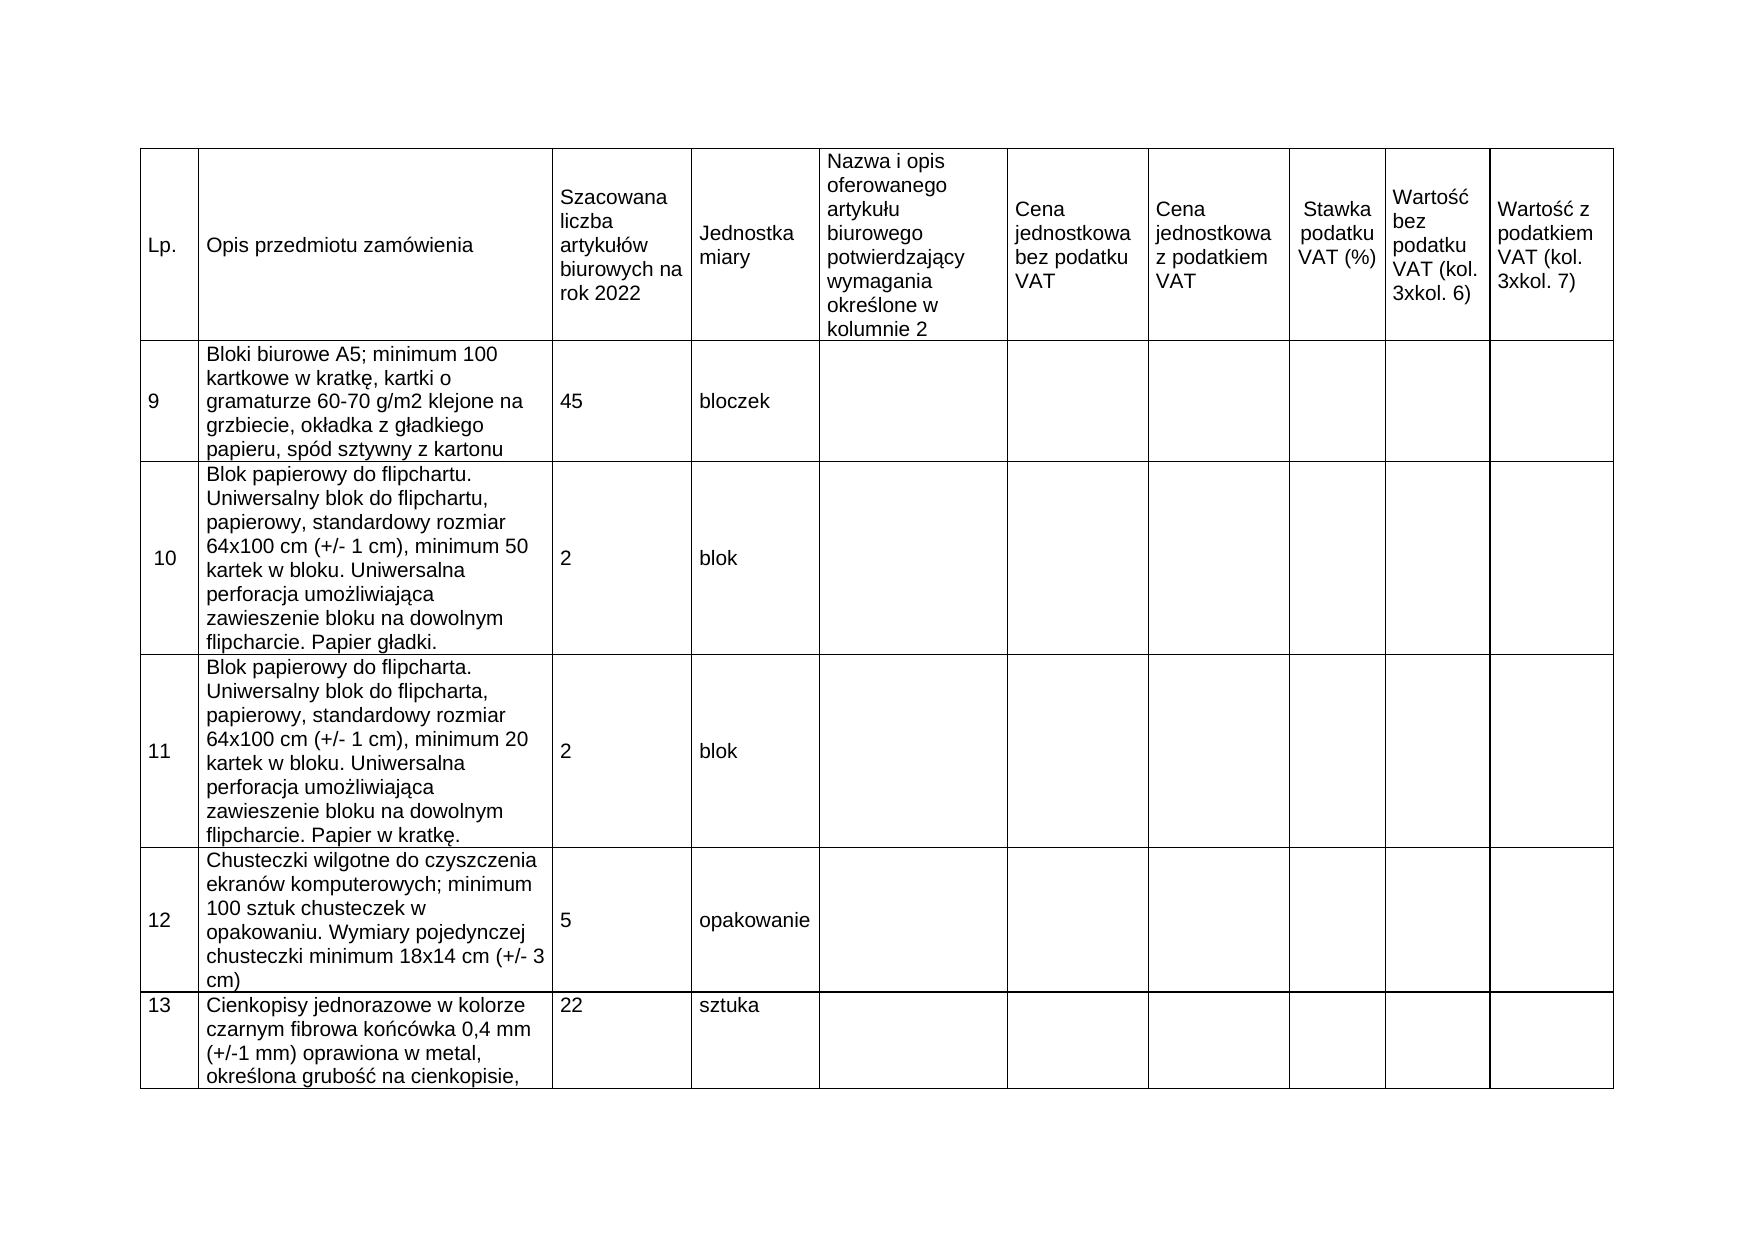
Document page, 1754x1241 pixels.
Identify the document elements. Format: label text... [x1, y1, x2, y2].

table_cell 11 [141, 655, 198, 847]
table_cell [1386, 848, 1489, 991]
table_cell [1386, 993, 1489, 1088]
table_cell 12 [141, 848, 198, 991]
table_cell [1491, 655, 1613, 847]
table_header Cena jednostkowa z podatkiem VAT [1149, 149, 1289, 340]
table_cell [1386, 341, 1489, 461]
table_cell [1491, 341, 1613, 461]
table_cell Blok papierowy do flipchartu. Uniwersalny blok do flipchartu, papierowy, standardowy rozmiar 64x100 cm (+/- 1 cm), minimum 50 kartek w bloku. Uniwersalna perforacja umożliwiająca zawieszenie bloku na dowolnym flipcharcie. Papier gładki. [199, 462, 552, 654]
table_cell [1491, 848, 1613, 991]
table_header Wartość z podatkiem VAT (kol. 3xkol. 7) [1491, 149, 1613, 340]
table_cell Blok papierowy do flipcharta. Uniwersalny blok do flipcharta, papierowy, standardowy rozmiar 64x100 cm (+/- 1 cm), minimum 20 kartek w bloku. Uniwersalna perforacja umożliwiająca zawieszenie bloku na dowolnym flipcharcie. Papier w kratkę. [199, 655, 552, 847]
table_cell [1290, 341, 1385, 461]
table_cell [820, 655, 1007, 847]
table_cell [1491, 462, 1613, 654]
table_header Opis przedmiotu zamówienia [199, 149, 552, 340]
table_cell [1008, 341, 1148, 461]
table_header Lp. [141, 149, 198, 340]
table_cell 9 [141, 341, 198, 461]
table_cell [1008, 655, 1148, 847]
table_cell Bloki biurowe A5; minimum 100 kartkowe w kratkę, kartki o gramaturze 60-70 g/m2 klejone na grzbiecie, okładka z gładkiego papieru, spód sztywny z kartonu [199, 341, 552, 461]
table_cell 45 [553, 341, 691, 461]
table_cell blok [692, 655, 819, 847]
table_header Szacowana liczba artykułów biurowych na rok 2022 [553, 149, 691, 340]
table_cell [1149, 655, 1289, 847]
table_cell Chusteczki wilgotne do czyszczenia ekranów komputerowych; minimum 100 sztuk chusteczek w opakowaniu. Wymiary pojedynczej chusteczki minimum 18x14 cm (+/- 3 cm) [199, 848, 552, 991]
table_cell 2 [553, 655, 691, 847]
table_header Wartość bez podatku VAT (kol. 3xkol. 6) [1386, 149, 1489, 340]
table_cell [1149, 993, 1289, 1088]
table_cell [1491, 993, 1613, 1088]
table_cell [1290, 993, 1385, 1088]
table_cell [1008, 848, 1148, 991]
table_cell 22 [553, 993, 691, 1088]
table_cell [1386, 462, 1489, 654]
table_cell [820, 462, 1007, 654]
table_cell [1149, 462, 1289, 654]
table_cell [1386, 655, 1489, 847]
table_cell blok [692, 462, 819, 654]
table_cell [1008, 993, 1148, 1088]
table_header Nazwa i opis oferowanego artykułu biurowego potwierdzający wymagania określone w kolumnie 2 [820, 149, 1007, 340]
table_cell [820, 993, 1007, 1088]
table_cell 10 [141, 462, 198, 654]
table_header Jednostka miary [692, 149, 819, 340]
table_cell 13 [141, 993, 198, 1088]
table_cell [1290, 848, 1385, 991]
table_cell sztuka [692, 993, 819, 1088]
table_cell 5 [553, 848, 691, 991]
table_cell [1290, 462, 1385, 654]
table_cell 2 [553, 462, 691, 654]
table_cell [820, 341, 1007, 461]
table_header Cena jednostkowa bez podatku VAT [1008, 149, 1148, 340]
table_cell bloczek [692, 341, 819, 461]
table_cell [820, 848, 1007, 991]
table_cell [1149, 848, 1289, 991]
table_cell [1149, 341, 1289, 461]
table_cell opakowanie [692, 848, 819, 991]
table_header Stawka podatku VAT (%) [1290, 149, 1385, 340]
table_cell [1008, 462, 1148, 654]
table_cell [1290, 655, 1385, 847]
